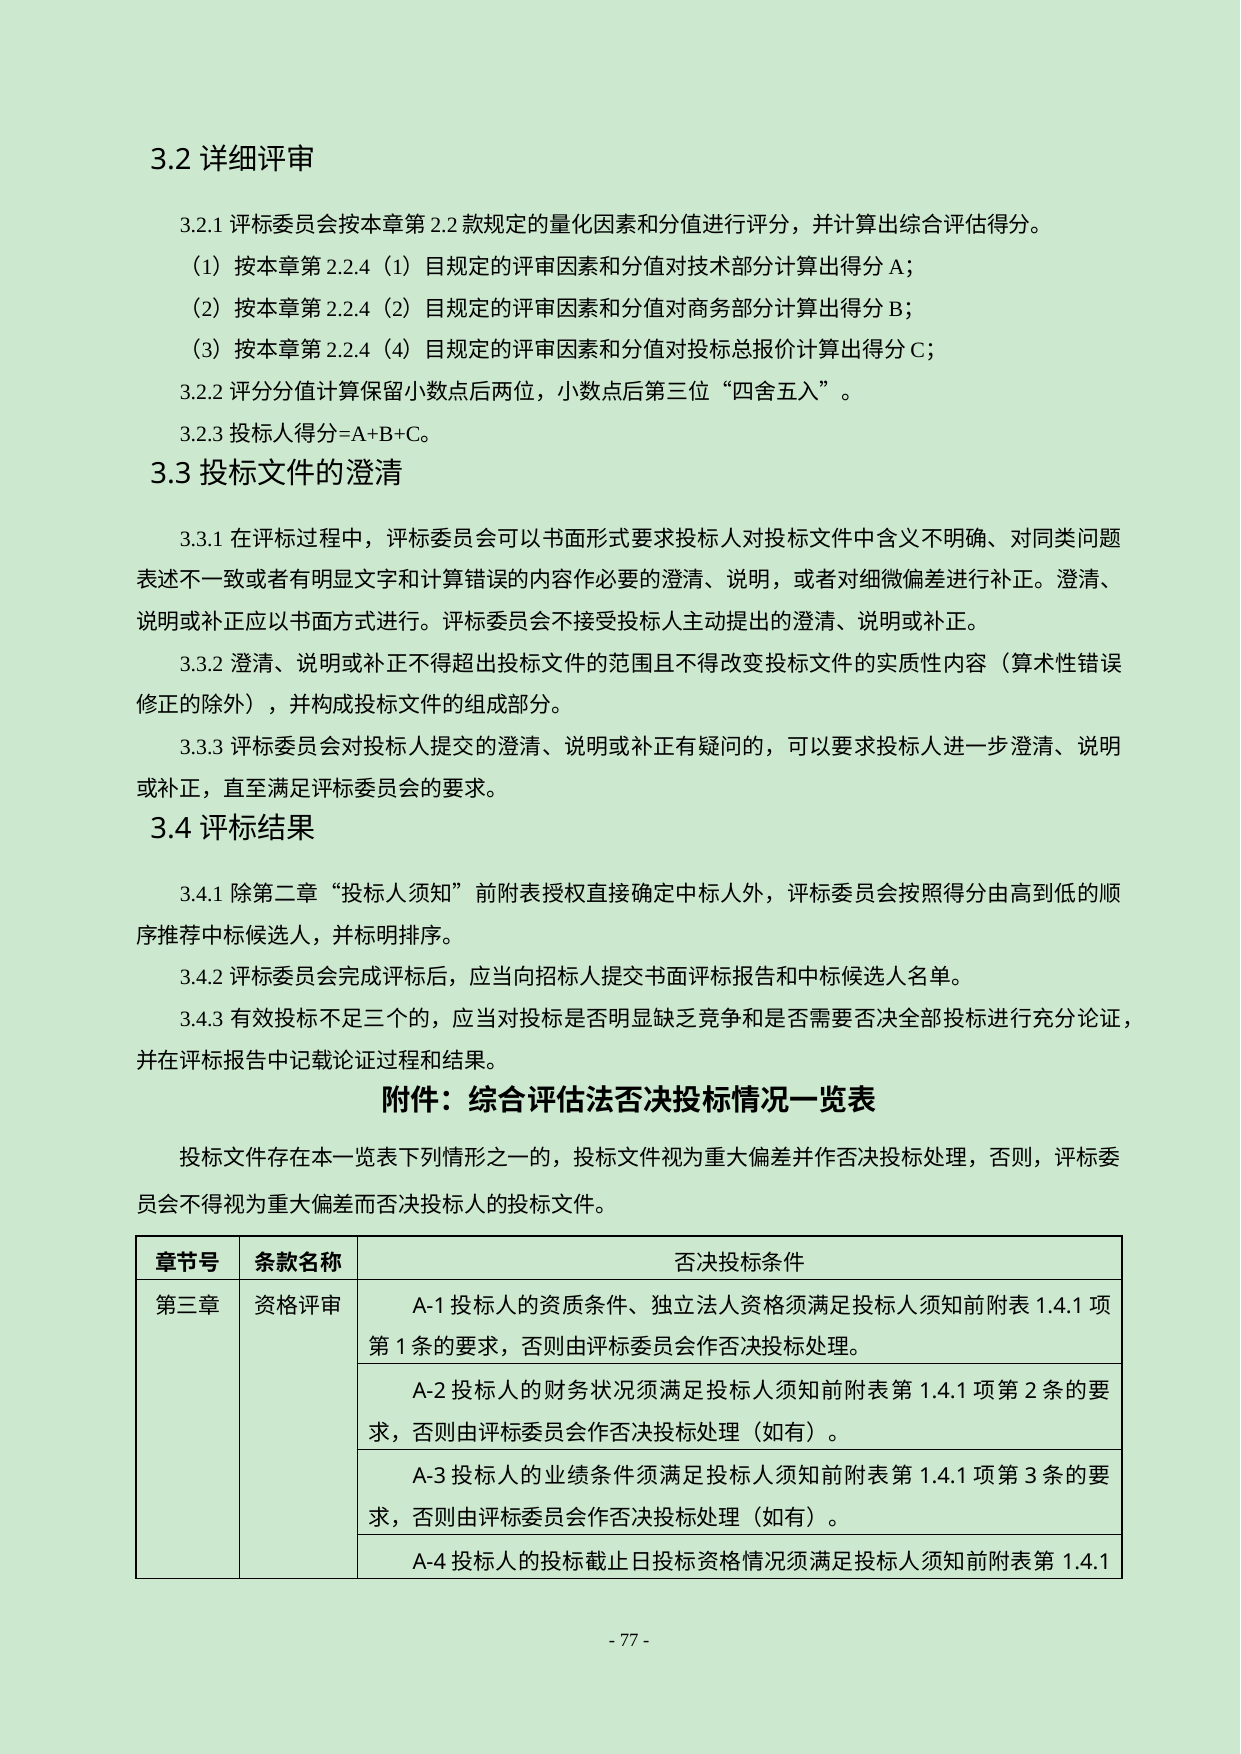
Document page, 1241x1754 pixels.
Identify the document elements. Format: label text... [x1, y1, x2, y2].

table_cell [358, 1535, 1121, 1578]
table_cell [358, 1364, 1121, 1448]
text 投标文件存在本一览表下列情形之一的，投标文件视为重大偏差并作否决投标处理，否则，评标委员会不得视为重大偏差而否决投标人的投标文件。 [136, 1140, 1122, 1219]
text 3.3.1 在评标过程中，评标委员会可以书面形式要求投标人对投标文件中含义不明确、对同类问题表述不一致或者有明显文字和计算错误的内容作必要的澄清、说明，或者对细微偏差进行补正。澄清、说明或补正应以书面方式进行。评标委员会不接受投标人主动提出的澄清、说明或补正。 [136, 513, 1122, 638]
text 附件：综合评估法否决投标情况一览表 [136, 1076, 1122, 1119]
text （3）按本章第2.2.4（4）目规定的评审因素和分值对投标总报价计算出得分C； [136, 324, 1122, 366]
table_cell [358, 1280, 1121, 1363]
text 3.2.1 评标委员会按本章第2.2款规定的量化因素和分值进行评分，并计算出综合评估得分。 [136, 199, 1122, 241]
text 3.3.3 评标委员会对投标人提交的澄清、说明或补正有疑问的，可以要求投标人进一步澄清、说明或补正，直至满足评标委员会的要求。 [136, 721, 1122, 804]
text 3.2.3 投标人得分=A+B+C。 [136, 408, 1122, 449]
text 3.2.2 评分分值计算保留小数点后两位，小数点后第三位“四舍五入”。 [136, 366, 1122, 408]
text （1）按本章第2.2.4（1）目规定的评审因素和分值对技术部分计算出得分A； [136, 241, 1122, 283]
text 3.3.2 澄清、说明或补正不得超出投标文件的范围且不得改变投标文件的实质性内容（算术性错误修正的除外），并构成投标文件的组成部分。 [136, 638, 1122, 721]
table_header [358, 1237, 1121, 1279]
text 3.3 投标文件的澄清 [136, 449, 1122, 492]
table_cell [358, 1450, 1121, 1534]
text 3.4.2 评标委员会完成评标后，应当向招标人提交书面评标报告和中标候选人名单。 [136, 951, 1122, 993]
text 3.4.3 有效投标不足三个的，应当对投标是否明显缺乏竞争和是否需要否决全部投标进行充分论证，并在评标报告中记载论证过程和结果。 [136, 993, 1122, 1076]
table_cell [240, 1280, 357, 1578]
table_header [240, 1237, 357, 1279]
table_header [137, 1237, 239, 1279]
text 3.4 评标结果 [136, 804, 1122, 847]
text 3.4.1 除第二章“投标人须知”前附表授权直接确定中标人外，评标委员会按照得分由高到低的顺序推荐中标候选人，并标明排序。 [136, 868, 1122, 951]
text （2）按本章第2.2.4（2）目规定的评审因素和分值对商务部分计算出得分B； [136, 283, 1122, 324]
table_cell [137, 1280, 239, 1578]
text 3.2 详细评审 [136, 136, 1122, 178]
